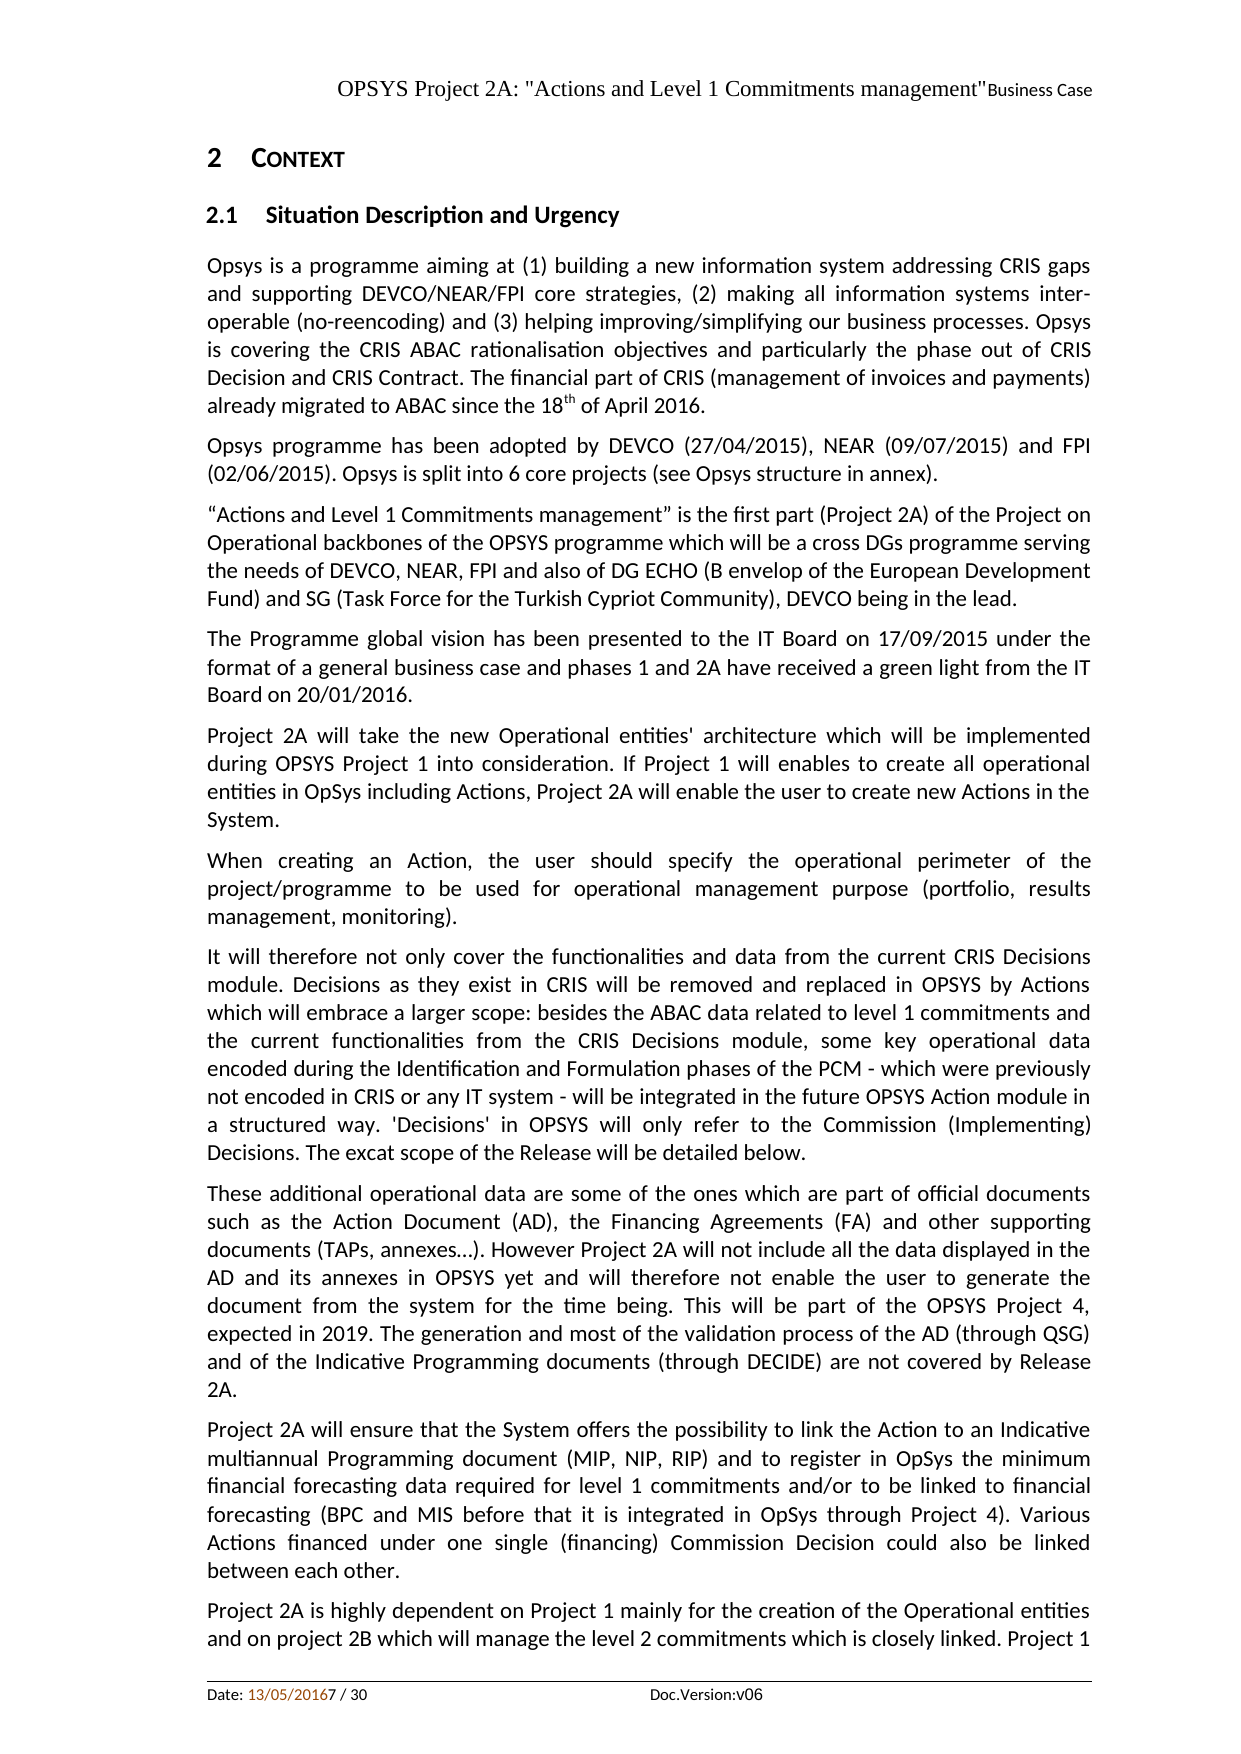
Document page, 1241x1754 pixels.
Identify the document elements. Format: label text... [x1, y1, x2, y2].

text “Actions and Level 1 Commitments management” is the first part (Project 2A) of the Project on Operational backbones of the OPSYS programme which will be a cross DGs programme serving the needs of DEVCO, NEAR, FPI and also of DG ECHO (B envelop of the European Development Fund) and SG (Task Force for the Turkish Cypriot Community), DEVCO being in the lead. [207, 500, 1092, 612]
text Project 2A will ensure that the System offers the possibility to link the Action to an Indicative multiannual Programming document (MIP, NIP, RIP) and to register in OpSys the minimum financial forecasting data required for level 1 commitments and/or to be linked to financial forecasting (BPC and MIS before that it is integrated in OpSys through Project 4). Various Actions financed under one single (financing) Commission Decision could also be linked between each other. [207, 1416, 1092, 1584]
text Opsys is a programme aiming at (1) building a new information system addressing CRIS gaps and supporting DEVCO/NEAR/FPI core strategies, (2) making all information systems inter-operable (no-reencoding) and (3) helping improving/simplifying our business processes. Opsys is covering the CRIS ABAC rationalisation objectives and particularly the phase out of CRIS Decision and CRIS Contract. The financial part of CRIS (management of invoices and payments) already migrated to ABAC since the 18th of April 2016. [207, 251, 1092, 419]
text When creating an Action, the user should specify the operational perimeter of the project/programme to be used for operational management purpose (portfolio, results management, monitoring). [207, 846, 1092, 930]
subtitle Context [207, 139, 1092, 174]
text Project 2A will take the new Operational entities' architecture which will be implemented during OPSYS Project 1 into consideration. If Project 1 will enables to create all operational entities in OpSys including Actions, Project 2A will enable the user to create new Actions in the System. [207, 721, 1092, 833]
subtitle Situation Description and Urgency [206, 199, 1092, 230]
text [207, 1596, 1092, 1652]
text The Programme global vision has been presented to the IT Board on 17/09/2015 under the format of a general business case and phases 1 and 2A have received a green light from the IT Board on 20/01/2016. [207, 624, 1092, 709]
text It will therefore not only cover the functionalities and data from the current CRIS Decisions module. Decisions as they exist in CRIS will be removed and replaced in OPSYS by Actions which will embrace a larger scope: besides the ABAC data related to level 1 commitments and the current functionalities from the CRIS Decisions module, some key operational data encoded during the Identification and Formulation phases of the PCM - which were previously not encoded in CRIS or any IT system - will be integrated in the future OPSYS Action module in a structured way. 'Decisions' in OPSYS will only refer to the Commission (Implementing) Decisions. The excat scope of the Release will be detailed below. [207, 942, 1092, 1166]
text Opsys programme has been adopted by DEVCO (27/04/2015), NEAR (09/07/2015) and FPI (02/06/2015). Opsys is split into 6 core projects (see Opsys structure in annex). [207, 431, 1092, 487]
text These additional operational data are some of the ones which are part of official documents such as the Action Document (AD), the Financing Agreements (FA) and other supporting documents (TAPs, annexes…). However Project 2A will not include all the data displayed in the AD and its annexes in OPSYS yet and will therefore not enable the user to generate the document from the system for the time being. This will be part of the OPSYS Project 4, expected in 2019. The generation and most of the validation process of the AD (through QSG) and of the Indicative Programming documents (through DECIDE) are not covered by Release 2A. [207, 1179, 1092, 1403]
